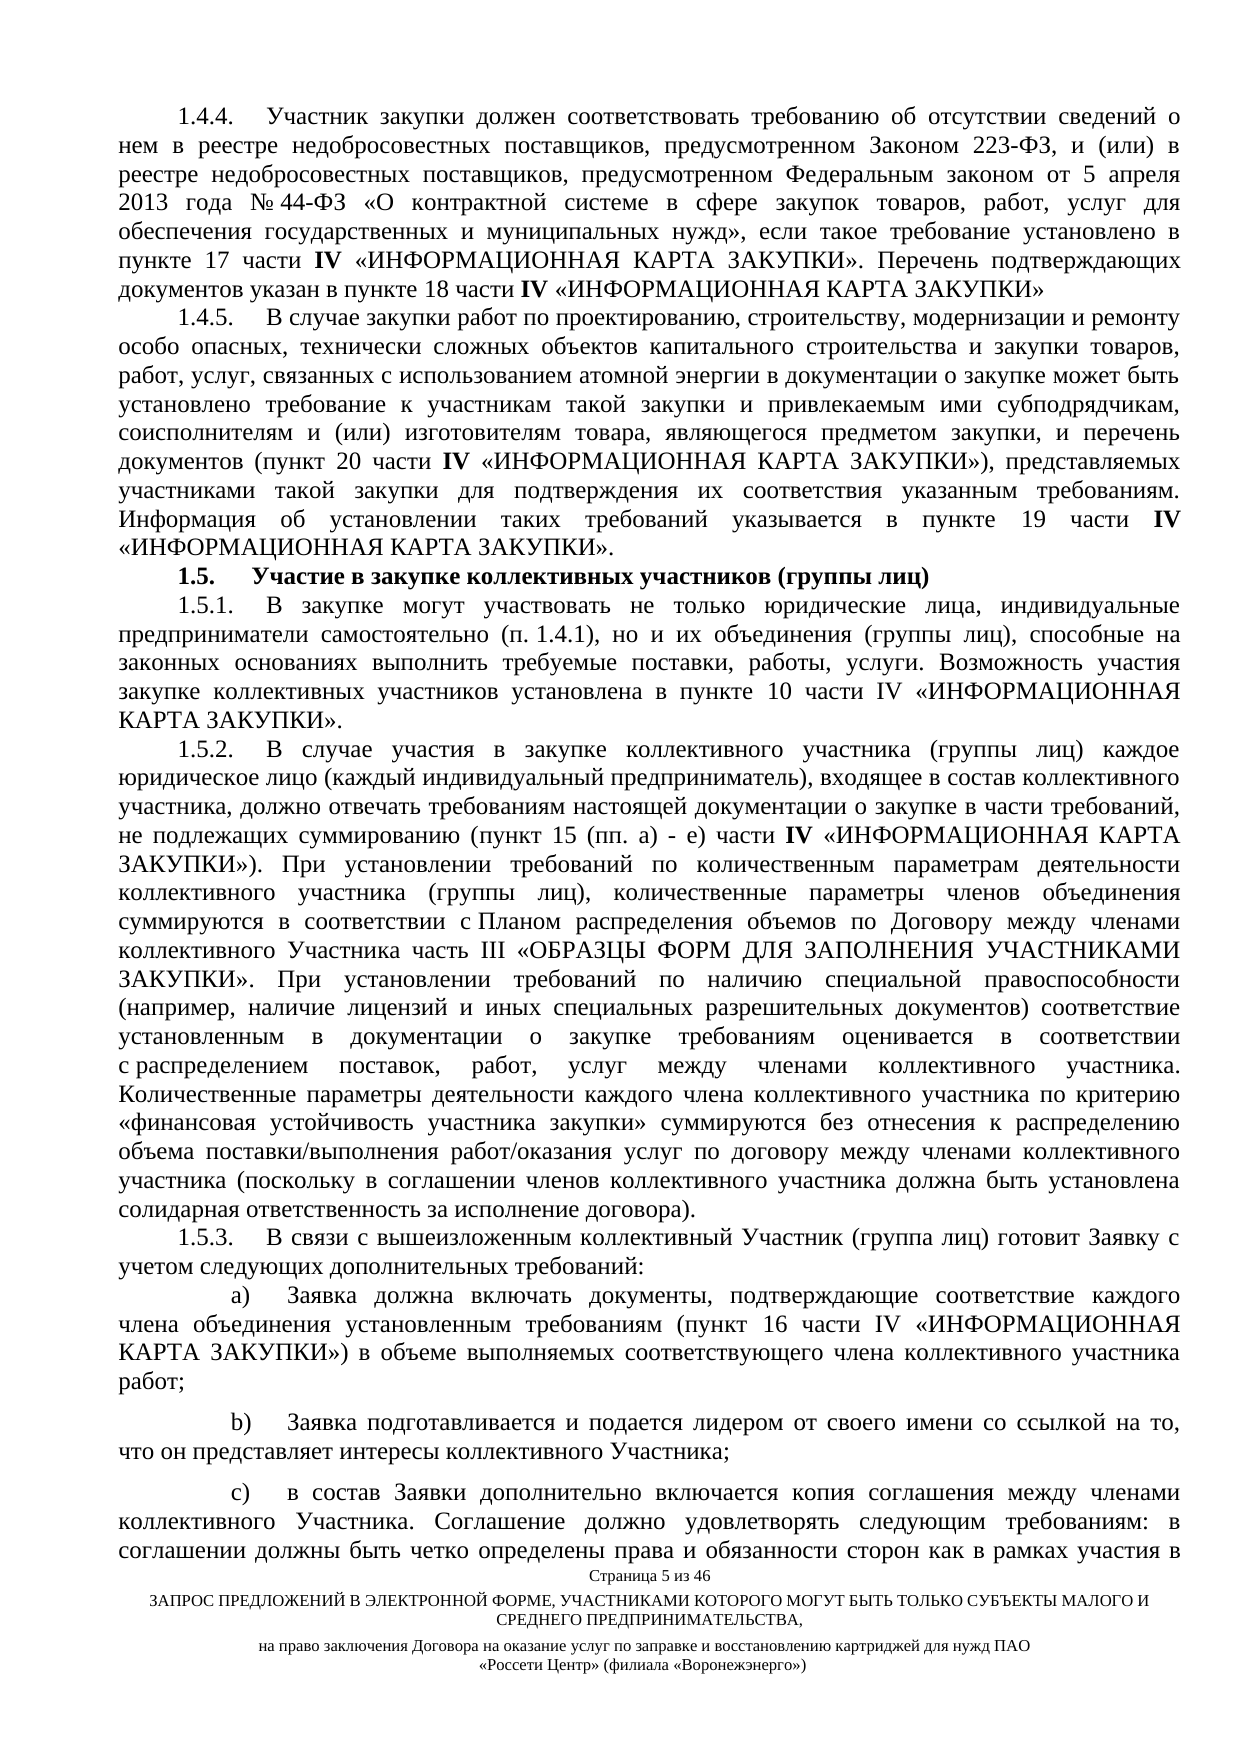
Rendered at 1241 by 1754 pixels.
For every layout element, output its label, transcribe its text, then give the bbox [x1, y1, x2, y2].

subtitle Участник закупки должен соответствовать требованию об отсутствии сведений о нем в реестре недобросовестных поставщиков, предусмотренном Законом 223-ФЗ, и (или) в реестре недобросовестных поставщиков, предусмотренном Федеральным законом от 5 апреля 2013 года № 44-ФЗ «О контрактной системе в сфере закупок товаров, работ, услуг для обеспечения государственных и муниципальных нужд», если такое требование установлено в пункте 17 части IV «ИНФОРМАЦИОННАЯ КАРТА ЗАКУПКИ». Перечень подтверждающих документов указан в пункте 18 части IV «ИНФОРМАЦИОННАЯ КАРТА ЗАКУПКИ» [118, 101, 1181, 302]
list Заявка должна включать документы, подтверждающие соответствие каждого члена объединения установленным требованиям (пункт 16 части IV «ИНФОРМАЦИОННАЯ КАРТА ЗАКУПКИ») в объеме выполняемых соответствующего члена коллективного участника работ; [118, 1280, 1181, 1395]
subtitle В случае участия в закупке коллективного участника (группы лиц) каждое юридическое лицо (каждый индивидуальный предприниматель), входящее в состав коллективного участника, должно отвечать требованиям настоящей документации о закупке в части требований, не подлежащих суммированию (пункт 15 (пп. а) - е) части IV «ИНФОРМАЦИОННАЯ КАРТА ЗАКУПКИ»). При установлении требований по количественным параметрам деятельности коллективного участника (группы лиц), количественные параметры членов объединения суммируются в соответствии с Планом распределения объемов по Договору между членами коллективного Участника часть III «ОБРАЗЦЫ ФОРМ ДЛЯ ЗАПОЛНЕНИЯ УЧАСТНИКАМИ ЗАКУПКИ». При установлении требований по наличию специальной правоспособности (например, наличие лицензий и иных специальных разрешительных документов) соответствие установленным в документации о закупке требованиям оценивается в соответствии с распределением поставок, работ, услуг между членами коллективного участника. Количественные параметры деятельности каждого члена коллективного участника по критерию «финансовая устойчивость участника закупки» суммируются без отнесения к распределению объема поставки/выполнения работ/оказания услуг по договору между членами коллективного участника (поскольку в соглашении членов коллективного участника должна быть установлена солидарная ответственность за исполнение договора). [118, 734, 1181, 1222]
list Заявка подготавливается и подается лидером от своего имени со ссылкой на то, что он представляет интересы коллективного Участника; [118, 1407, 1181, 1465]
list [118, 1477, 1181, 1564]
subtitle Участие в закупке коллективных участников (группы лиц) [118, 561, 1181, 590]
subtitle В случае закупки работ по проектированию, строительству, модернизации и ремонту особо опасных, технически сложных объектов капитального строительства и закупки товаров, работ, услуг, связанных с использованием атомной энергии в документации о закупке может быть установлено требование к участникам такой закупки и привлекаемым ими субподрядчикам, соисполнителям и (или) изготовителям товара, являющегося предметом закупки, и перечень документов (пункт 20 части IV «ИНФОРМАЦИОННАЯ КАРТА ЗАКУПКИ»), представляемых участниками такой закупки для подтверждения их соответствия указанным требованиям. Информация об установлении таких требований указывается в пункте 19 части IV «ИНФОРМАЦИОННАЯ КАРТА ЗАКУПКИ». [118, 302, 1181, 561]
subtitle В закупке могут участвовать не только юридические лица, индивидуальные предприниматели самостоятельно (п. 1.4.1), но и их объединения (группы лиц), способные на законных основаниях выполнить требуемые поставки, работы, услуги. Возможность участия закупке коллективных участников установлена в пункте 10 части IV «ИНФОРМАЦИОННАЯ КАРТА ЗАКУПКИ». [118, 590, 1181, 734]
subtitle В связи с вышеизложенным коллективный Участник (группа лиц) готовит Заявку с учетом следующих дополнительных требований: [118, 1222, 1181, 1280]
